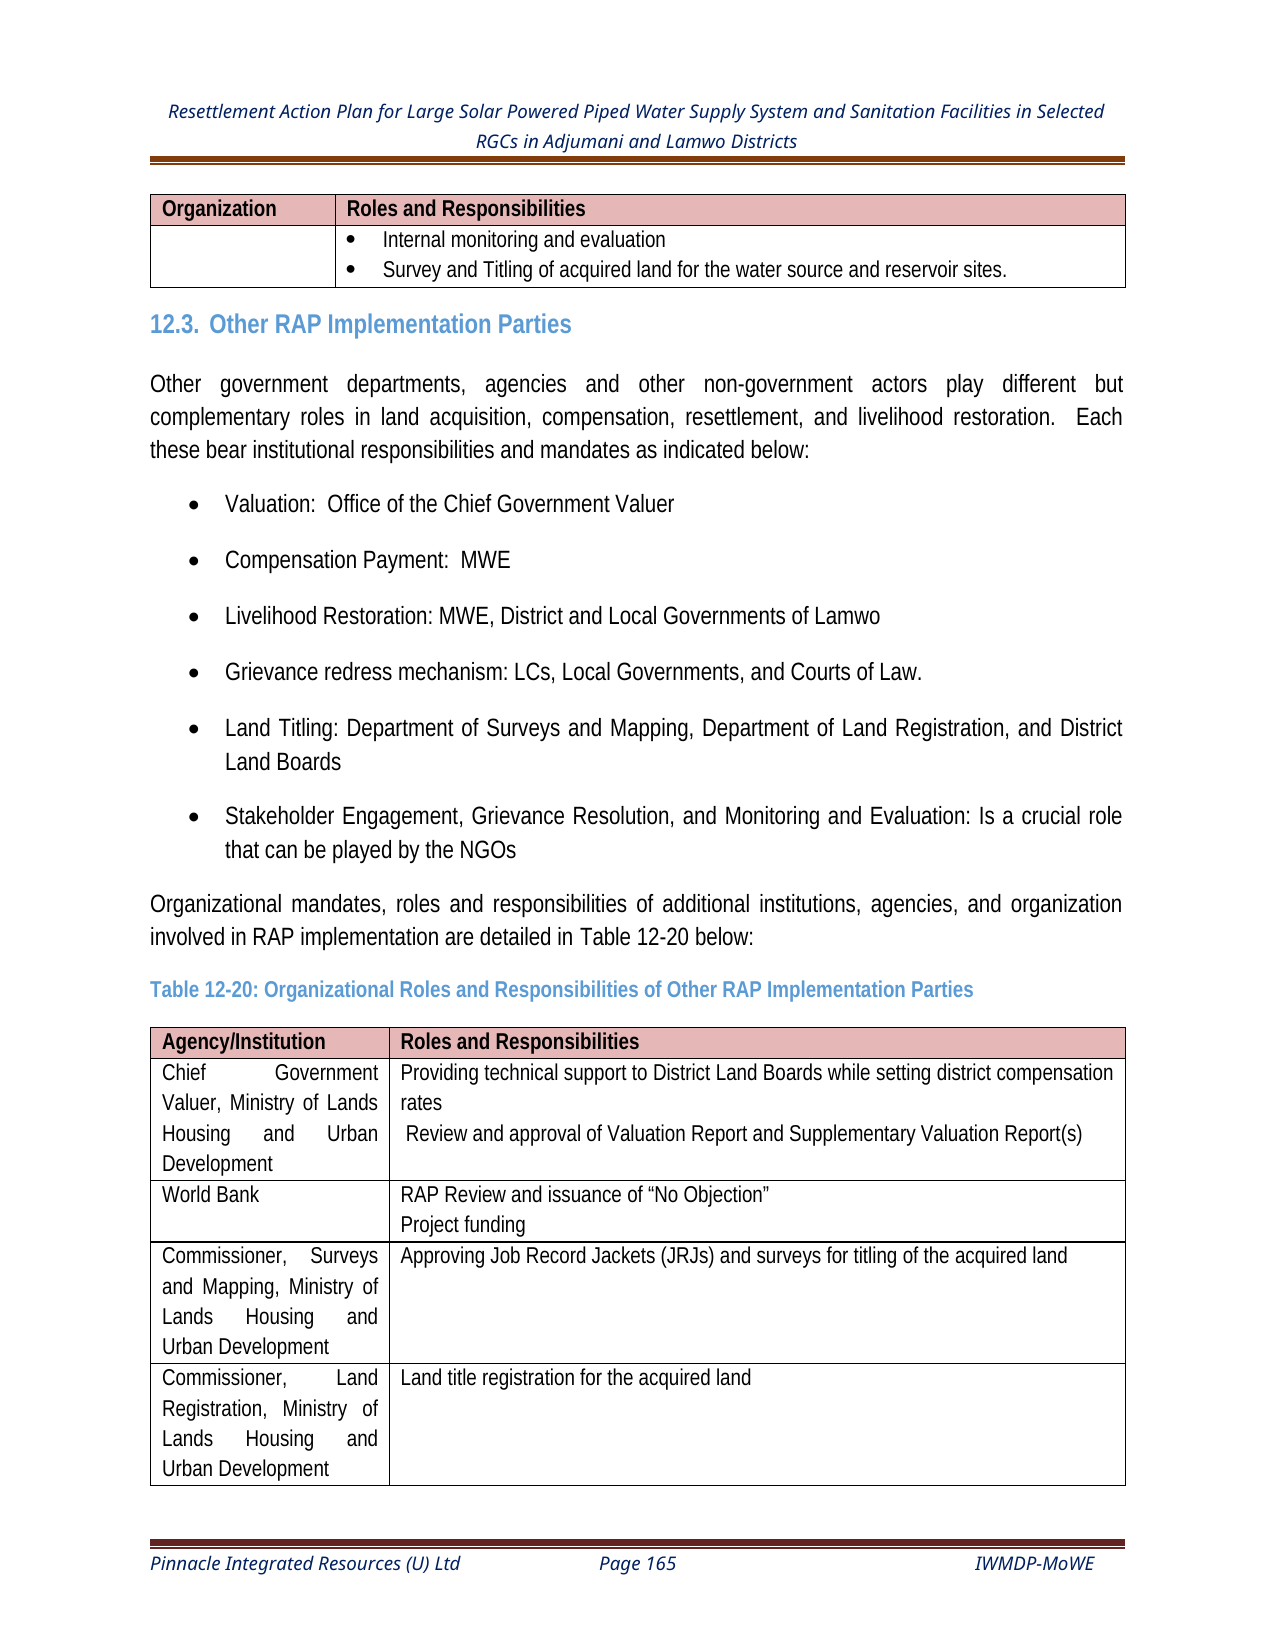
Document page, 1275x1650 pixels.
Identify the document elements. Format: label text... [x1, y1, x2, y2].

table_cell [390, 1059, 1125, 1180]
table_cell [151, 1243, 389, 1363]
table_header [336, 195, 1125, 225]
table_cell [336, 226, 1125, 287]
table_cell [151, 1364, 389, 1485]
list Compensation Payment: MWE [187, 544, 1125, 575]
subtitle Other RAP Implementation Parties [150, 308, 1125, 339]
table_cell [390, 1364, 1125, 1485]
list Valuation: Office of the Chief Government Valuer [187, 489, 1125, 519]
list Grievance redress mechanism: LCs, Local Governments, and Courts of Law. [187, 656, 1125, 687]
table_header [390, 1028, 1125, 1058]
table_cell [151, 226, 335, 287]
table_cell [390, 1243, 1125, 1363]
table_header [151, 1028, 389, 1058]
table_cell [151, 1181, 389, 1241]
list Livelihood Restoration: MWE, District and Local Governments of Lamwo [187, 600, 1125, 631]
text Other government departments, agencies and other non-government actors play different but complementary roles in land acquisition, compensation, resettlement, and livelihood restoration. Each these bear institutional responsibilities and mandates as indicated below: [150, 369, 1125, 463]
list Land Titling: Department of Surveys and Mapping, Department of Land Registration, and District Land Boards [187, 712, 1125, 775]
list Stakeholder Engagement, Grievance Resolution, and Monitoring and Evaluation: Is a crucial role that can be played by the NGOs [187, 801, 1125, 864]
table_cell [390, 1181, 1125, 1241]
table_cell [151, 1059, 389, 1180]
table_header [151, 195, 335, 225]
